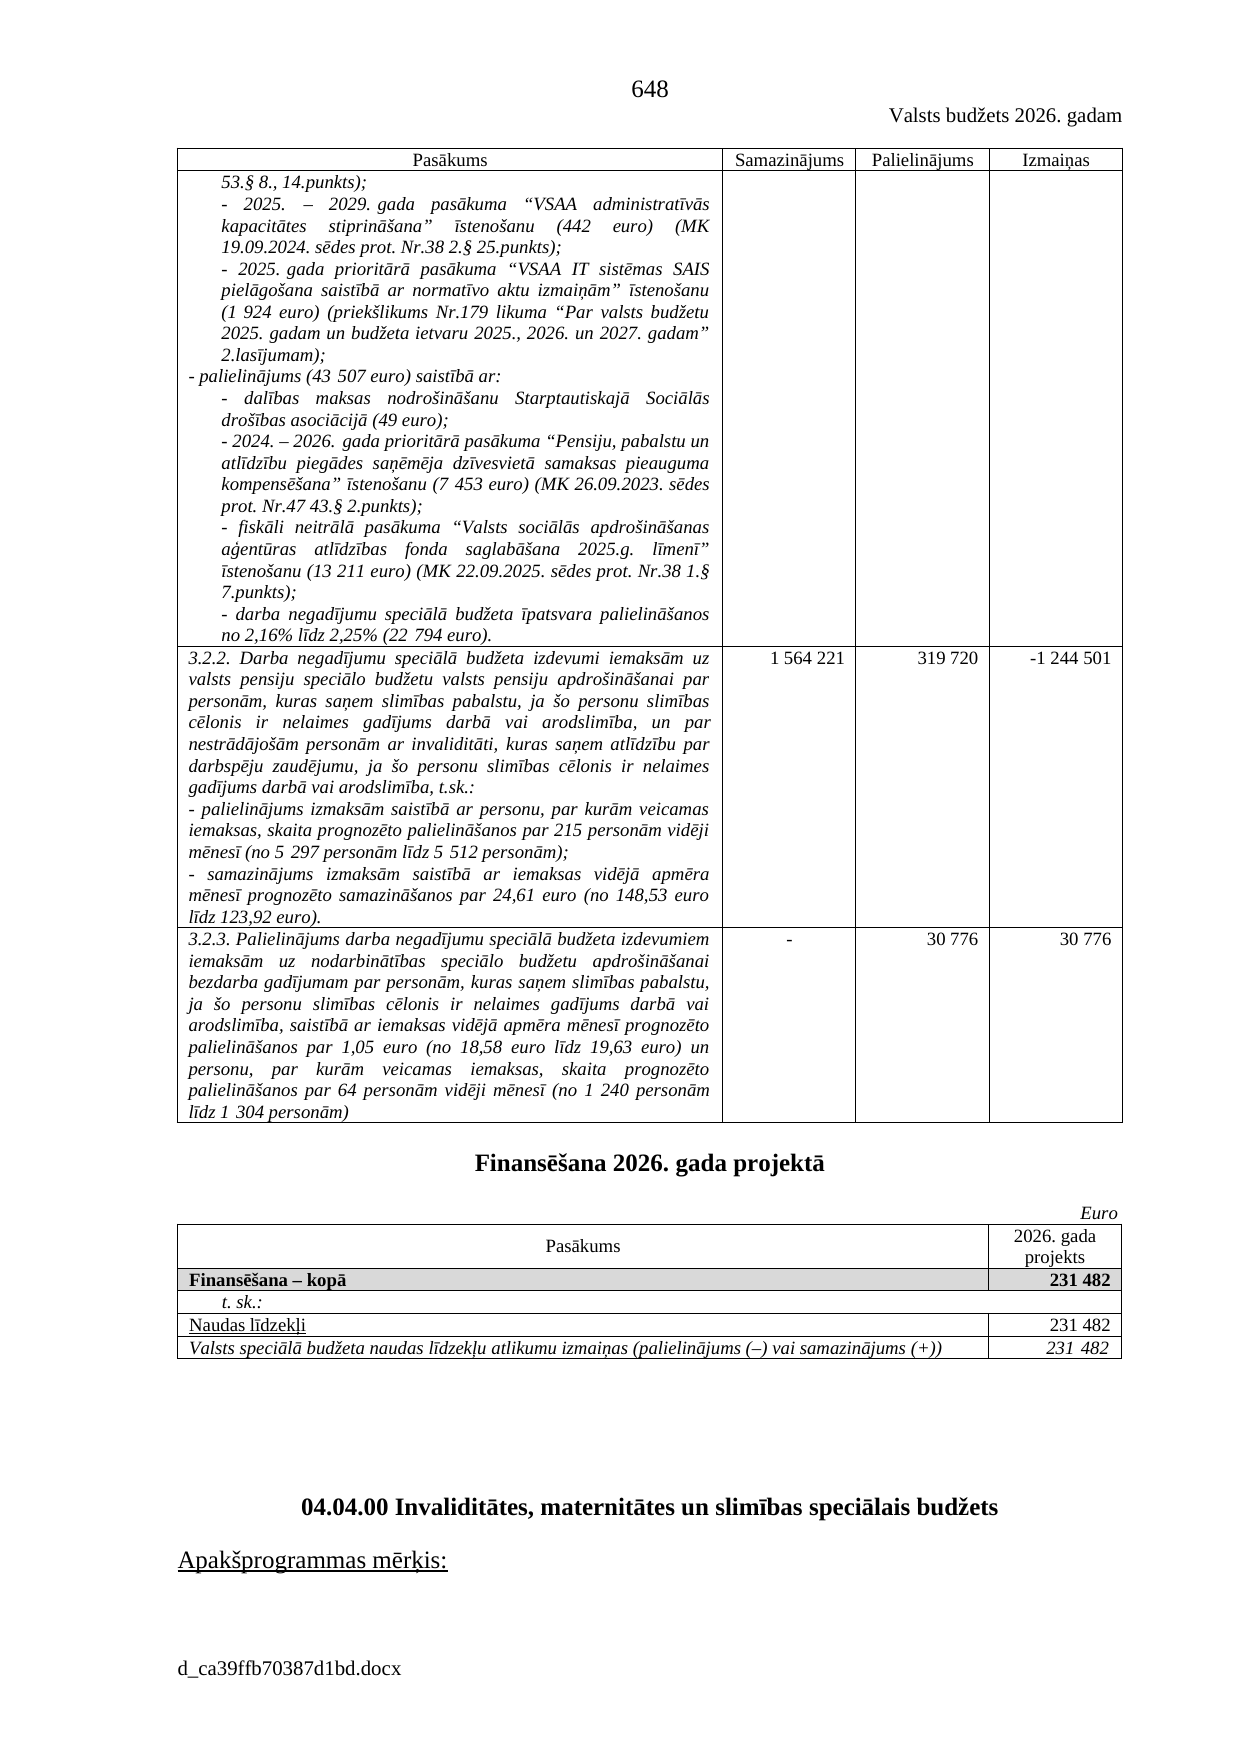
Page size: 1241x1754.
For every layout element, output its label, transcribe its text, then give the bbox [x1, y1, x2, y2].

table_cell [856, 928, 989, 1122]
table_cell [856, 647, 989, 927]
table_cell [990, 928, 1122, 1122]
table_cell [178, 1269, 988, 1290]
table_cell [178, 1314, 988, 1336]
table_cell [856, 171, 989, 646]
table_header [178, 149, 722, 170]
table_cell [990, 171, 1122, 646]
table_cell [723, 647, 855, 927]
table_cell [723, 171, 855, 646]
text 04.04.00 Invaliditātes, maternitātes un slimības speciālais budžets [177, 1492, 1122, 1520]
text Euro [1002, 1202, 1122, 1223]
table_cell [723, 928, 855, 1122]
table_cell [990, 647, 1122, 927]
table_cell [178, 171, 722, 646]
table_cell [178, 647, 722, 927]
text Apakšprogrammas mērķis: [177, 1545, 1122, 1574]
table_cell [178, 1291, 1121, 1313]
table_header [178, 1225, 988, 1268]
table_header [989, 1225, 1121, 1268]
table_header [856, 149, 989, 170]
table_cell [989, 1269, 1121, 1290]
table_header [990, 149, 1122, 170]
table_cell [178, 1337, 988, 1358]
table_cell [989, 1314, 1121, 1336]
text Finansēšana 2026. gada projektā [177, 1148, 1122, 1177]
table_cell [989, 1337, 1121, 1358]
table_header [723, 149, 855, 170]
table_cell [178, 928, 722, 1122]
